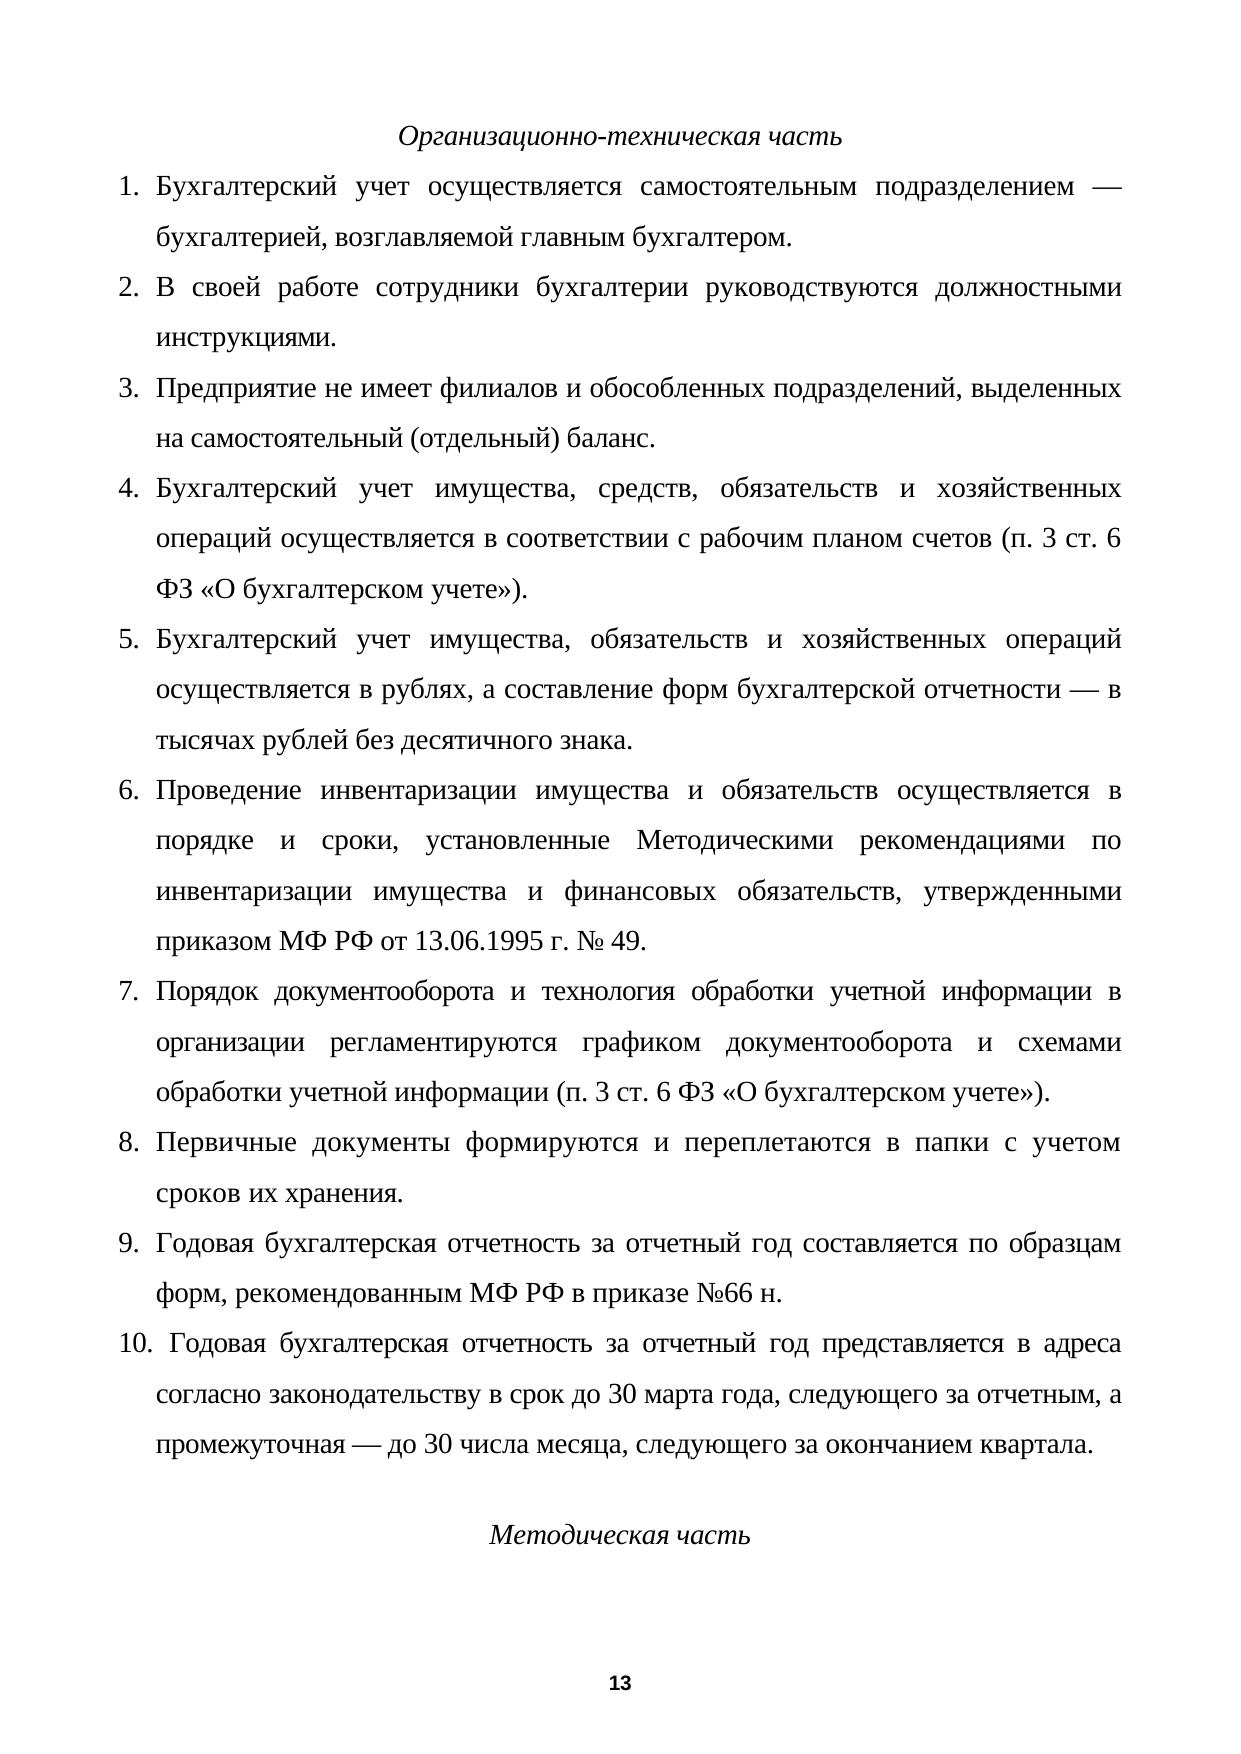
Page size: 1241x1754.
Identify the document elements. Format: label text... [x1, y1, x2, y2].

text Методическая часть [118, 1517, 1122, 1551]
text Организационно-техническая часть [118, 118, 1122, 152]
list Годовая бухгалтерская отчетность за отчетный год составляется по образцам форм, рекомендованным МФ РФ в приказе №66 н. [118, 1225, 1122, 1309]
list Предприятие не имеет филиалов и обособленных подразделений, выделенных на самостоятельный (отдельный) баланс. [118, 370, 1122, 453]
list Первичные документы формируются и переплетаются в папки с учетом сроков их хранения. [118, 1124, 1122, 1208]
list В своей работе сотрудники бухгалтерии руководствуются должностными инструкциями. [118, 269, 1122, 353]
list Бухгалтерский учет осуществляется самостоятельным подразделением — бухгалтерией, возглавляемой главным бухгалтером. [118, 168, 1122, 252]
list Бухгалтерский учет имущества, средств, обязательств и хозяйственных операций осуществляется в соответствии с рабочим планом счетов (п. 3 ст. 6 ФЗ «О бухгалтерском учете»). [118, 470, 1122, 604]
list Бухгалтерский учет имущества, обязательств и хозяйственных операций осуществляется в рублях, а составление форм бухгалтерской отчетности — в тысячах рублей без десятичного знака. [118, 621, 1122, 755]
list Годовая бухгалтерская отчетность за отчетный год представляется в адреса согласно законодательству в срок до 30 марта года, следующего за отчетным, а промежуточная — до 30 числа месяца, следующего за окончанием квартала. [118, 1326, 1122, 1460]
list Порядок документооборота и технология обработки учетной информации в организации регламентируются графиком документооборота и схемами обработки учетной информации (п. 3 ст. 6 ФЗ «О бухгалтерском учете»). [118, 973, 1122, 1108]
list Проведение инвентаризации имущества и обязательств осуществляется в порядке и сроки, установленные Методическими рекомендациями по инвентаризации имущества и финансовых обязательств, утвержденными приказом МФ РФ от 13.06.1995 г. № 49. [118, 772, 1122, 957]
